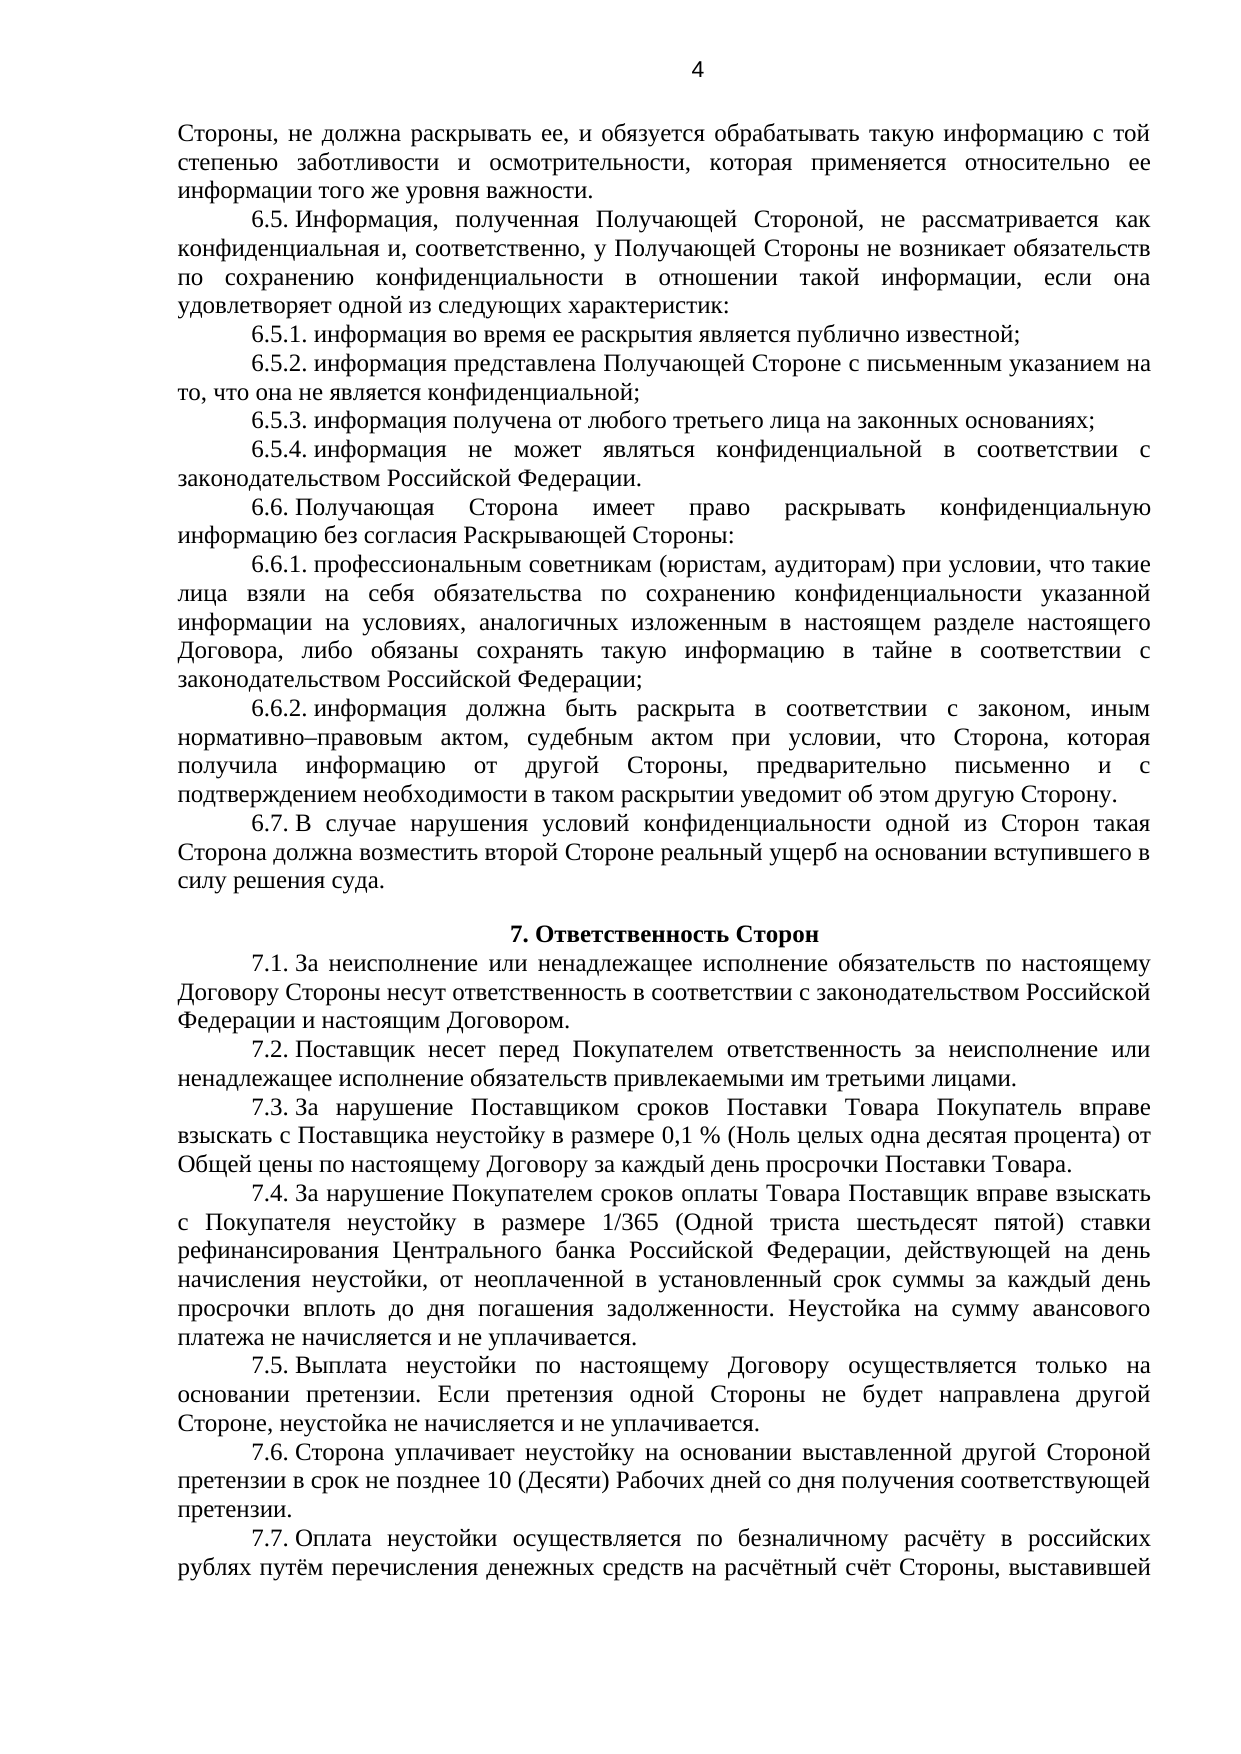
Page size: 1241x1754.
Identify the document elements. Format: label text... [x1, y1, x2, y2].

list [177, 1523, 1152, 1581]
list информация представлена Получающей Стороне с письменным указанием на то, что она не является конфиденциальной; [177, 348, 1152, 406]
list информация получена от любого третьего лица на законных основаниях; [177, 406, 1152, 434]
list информация во время ее раскрытия является публично известной; [177, 319, 1152, 348]
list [177, 118, 1152, 204]
list За неисполнение или ненадлежащее исполнение обязательств по настоящему Договору Стороны несут ответственность в соответствии с законодательством Российской Федерации и настоящим Договором. [177, 948, 1152, 1034]
list информация не может являться конфиденциальной в соответствии с законодательством Российской Федерации. [177, 434, 1152, 492]
list В случае нарушения условий конфиденциальности одной из Сторон такая Сторона должна возместить второй Стороне реальный ущерб на основании вступившего в силу решения суда. [177, 808, 1152, 894]
list За нарушение Поставщиком сроков Поставки Товара Покупатель вправе взыскать с Поставщика неустойку в размере 0,1 % (Ноль целых одна десятая процента) от Общей цены по настоящему Договору за каждый день просрочки Поставки Товара. [177, 1092, 1152, 1178]
list За нарушение Покупателем сроков оплаты Товара Поставщик вправе взыскать с Покупателя неустойку в размере 1/365 (Одной триста шестьдесят пятой) ставки рефинансирования Центрального банка Российской Федерации, действующей на день начисления неустойки, от неоплаченной в установленный срок суммы за каждый день просрочки вплоть до дня погашения задолженности. Неустойка на сумму авансового платежа не начисляется и не уплачивается. [177, 1178, 1152, 1351]
list профессиональным советникам (юристам, аудиторам) при условии, что такие лица взяли на себя обязательства по сохранению конфиденциальности указанной информации на условиях, аналогичных изложенным в настоящем разделе настоящего Договора, либо обязаны сохранять такую информацию в тайне в соответствии с законодательством Российской Федерации; [177, 549, 1152, 693]
list информация должна быть раскрыта в соответствии с законом, иным нормативно–правовым актом, судебным актом при условии, что Сторона, которая получила информацию от другой Стороны, предварительно письменно и с подтверждением необходимости в таком раскрытии уведомит об этом другую Сторону. [177, 693, 1152, 808]
list Получающая Сторона имеет право раскрывать конфиденциальную информацию без согласия Раскрывающей Стороны: [177, 492, 1152, 549]
list Информация, полученная Получающей Стороной, не рассматривается как конфиденциальная и, соответственно, у Получающей Стороны не возникает обязательств по сохранению конфиденциальности в отношении такой информации, если она удовлетворяет одной из следующих характеристик: [177, 204, 1152, 319]
list Сторона уплачивает неустойку на основании выставленной другой Стороной претензии в срок не позднее 10 (Десяти) Рабочих дней со дня получения соответствующей претензии. [177, 1437, 1152, 1523]
list Выплата неустойки по настоящему Договору осуществляется только на основании претензии. Если претензия одной Стороны не будет направлена другой Стороне, неустойка не начисляется и не уплачивается. [177, 1351, 1152, 1437]
list Поставщик несет перед Покупателем ответственность за неисполнение или ненадлежащее исполнение обязательств привлекаемыми им третьими лицами. [177, 1034, 1152, 1092]
list Ответственность Сторон [177, 919, 1152, 948]
